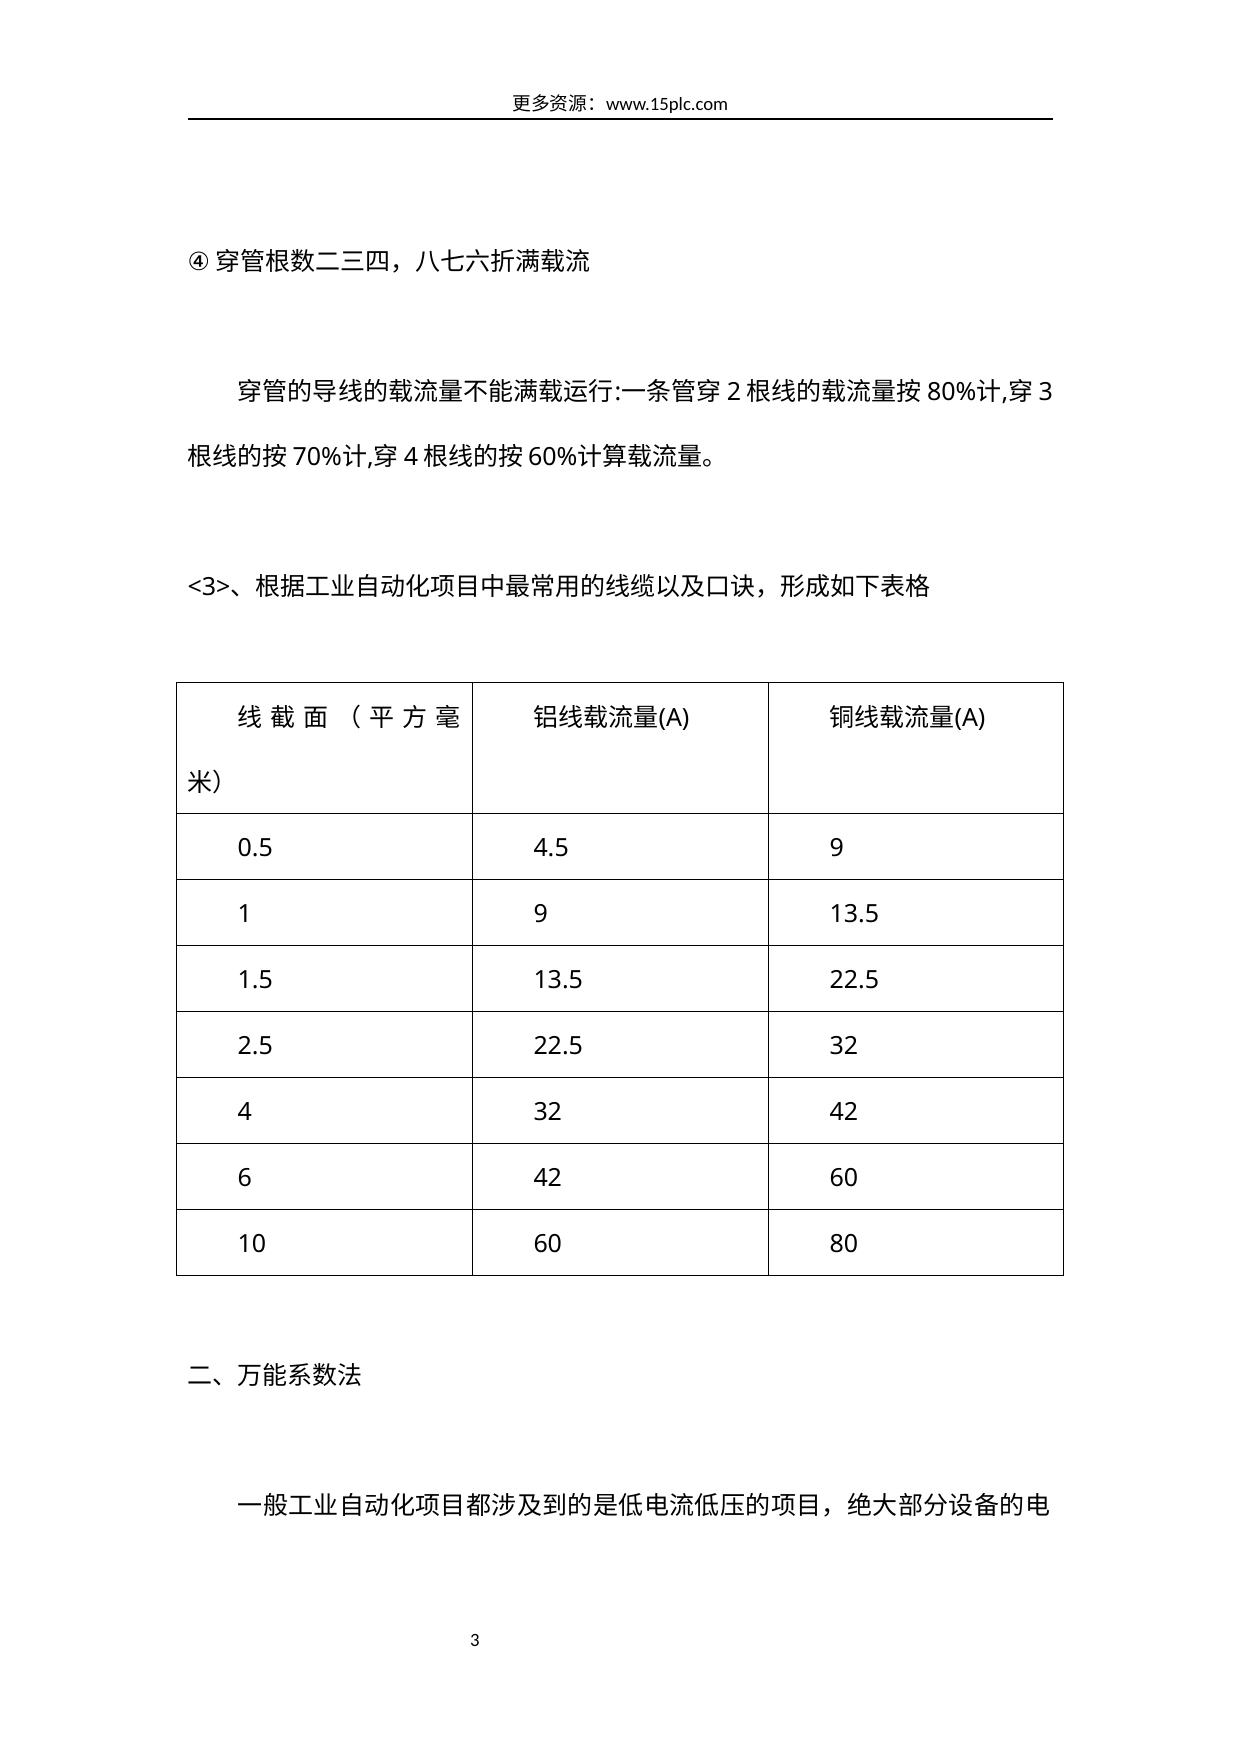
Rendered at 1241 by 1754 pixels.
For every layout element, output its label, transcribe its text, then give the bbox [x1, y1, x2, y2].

table_header 铜线载流量(A) [769, 683, 1063, 813]
table_cell 6 [177, 1144, 472, 1209]
table_cell 22.5 [473, 1012, 768, 1077]
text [187, 1471, 1053, 1536]
table_cell 9 [769, 814, 1063, 879]
table_cell 32 [769, 1012, 1063, 1077]
table_cell 32 [473, 1078, 768, 1143]
table_cell 22.5 [769, 946, 1063, 1011]
table_cell 0.5 [177, 814, 472, 879]
table_cell 13.5 [769, 880, 1063, 945]
text ④穿管根数二三四，八七六折满载流 [187, 227, 1053, 292]
table_cell 1 [177, 880, 472, 945]
text <3>、根据工业自动化项目中最常用的线缆以及口诀，形成如下表格 [187, 552, 1053, 617]
text 二、万能系数法 [187, 1341, 1053, 1406]
table_cell 42 [769, 1078, 1063, 1143]
table_cell 1.5 [177, 946, 472, 1011]
table_cell 60 [473, 1210, 768, 1275]
table_header 线截面（平方毫米） [177, 683, 472, 813]
table_cell 4.5 [473, 814, 768, 879]
table_cell 13.5 [473, 946, 768, 1011]
table_cell 60 [769, 1144, 1063, 1209]
table_cell 10 [177, 1210, 472, 1275]
table_cell 4 [177, 1078, 472, 1143]
table_cell 42 [473, 1144, 768, 1209]
text 穿管的导线的载流量不能满载运行:一条管穿2根线的载流量按80%计,穿3根线的按70%计,穿4根线的按60%计算载流量。 [187, 357, 1053, 487]
table_cell 9 [473, 880, 768, 945]
table_cell 2.5 [177, 1012, 472, 1077]
table_cell 80 [769, 1210, 1063, 1275]
table_header 铝线载流量(A) [473, 683, 768, 813]
